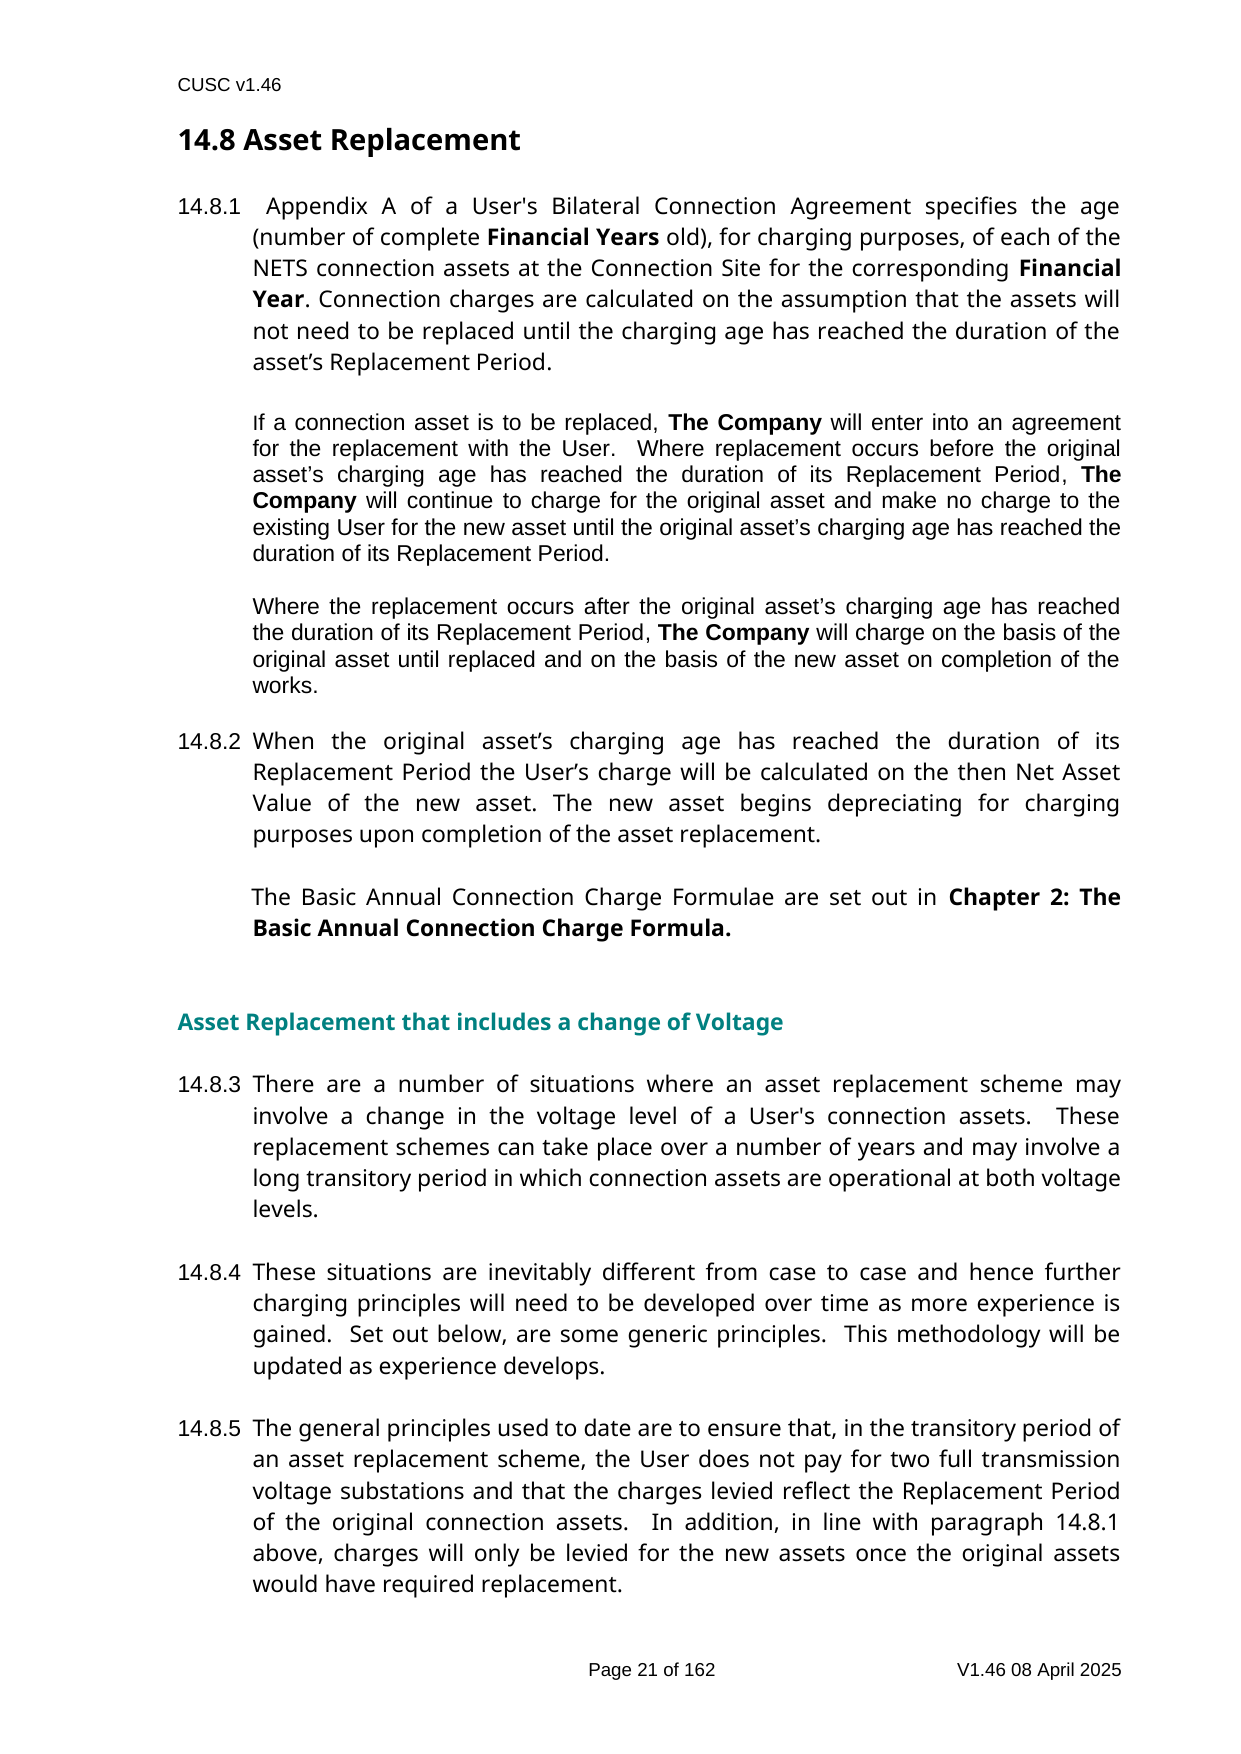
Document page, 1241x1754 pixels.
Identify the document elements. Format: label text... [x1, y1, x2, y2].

list Appendix A of a User's Bilateral Connection Agreement specifies the age (number of complete Financial Years old), for charging purposes, of each of the NETS connection assets at the Connection Site for the corresponding Financial Year. Connection charges are calculated on the assumption that the assets will not need to be replaced until the charging age has reached the duration of the asset’s Replacement Period. [177, 190, 1121, 377]
text If a connection asset is to be replaced, The Company will enter into an agreement for the replacement with the User. Where replacement occurs before the original asset’s charging age has reached the duration of its Replacement Period, The Company will continue to charge for the original asset and make no charge to the existing User for the new asset until the original asset’s charging age has reached the duration of its Replacement Period. [252, 408, 1121, 567]
list The general principles used to date are to ensure that, in the transitory period of an asset replacement scheme, the User does not pay for two full transmission voltage substations and that the charges levied reflect the Replacement Period of the original connection assets. In addition, in line with paragraph 14.8.1 above, charges will only be levied for the new assets once the original assets would have required replacement. [177, 1412, 1121, 1600]
subtitle Asset Replacement that includes a change of Voltage [177, 1006, 1121, 1037]
text Where the replacement occurs after the original asset’s charging age has reached the duration of its Replacement Period, The Company will charge on the basis of the original asset until replaced and on the basis of the new asset on completion of the works. [252, 593, 1121, 698]
list There are a number of situations where an asset replacement scheme may involve a change in the voltage level of a User's connection assets. These replacement schemes can take place over a number of years and may involve a long transitory period in which connection assets are operational at both voltage levels. [177, 1068, 1121, 1225]
text The Basic Annual Connection Charge Formulae are set out in Chapter 2: The Basic Annual Connection Charge Formula. [251, 881, 1121, 943]
subtitle 14.8 Asset Replacement [177, 119, 1121, 158]
list These situations are inevitably different from case to case and hence further charging principles will need to be developed over time as more experience is gained. Set out below, are some generic principles. This methodology will be updated as experience develops. [177, 1256, 1121, 1381]
list When the original asset’s charging age has reached the duration of its Replacement Period the User’s charge will be calculated on the then Net Asset Value of the new asset. The new asset begins depreciating for charging purposes upon completion of the asset replacement. [177, 725, 1121, 850]
